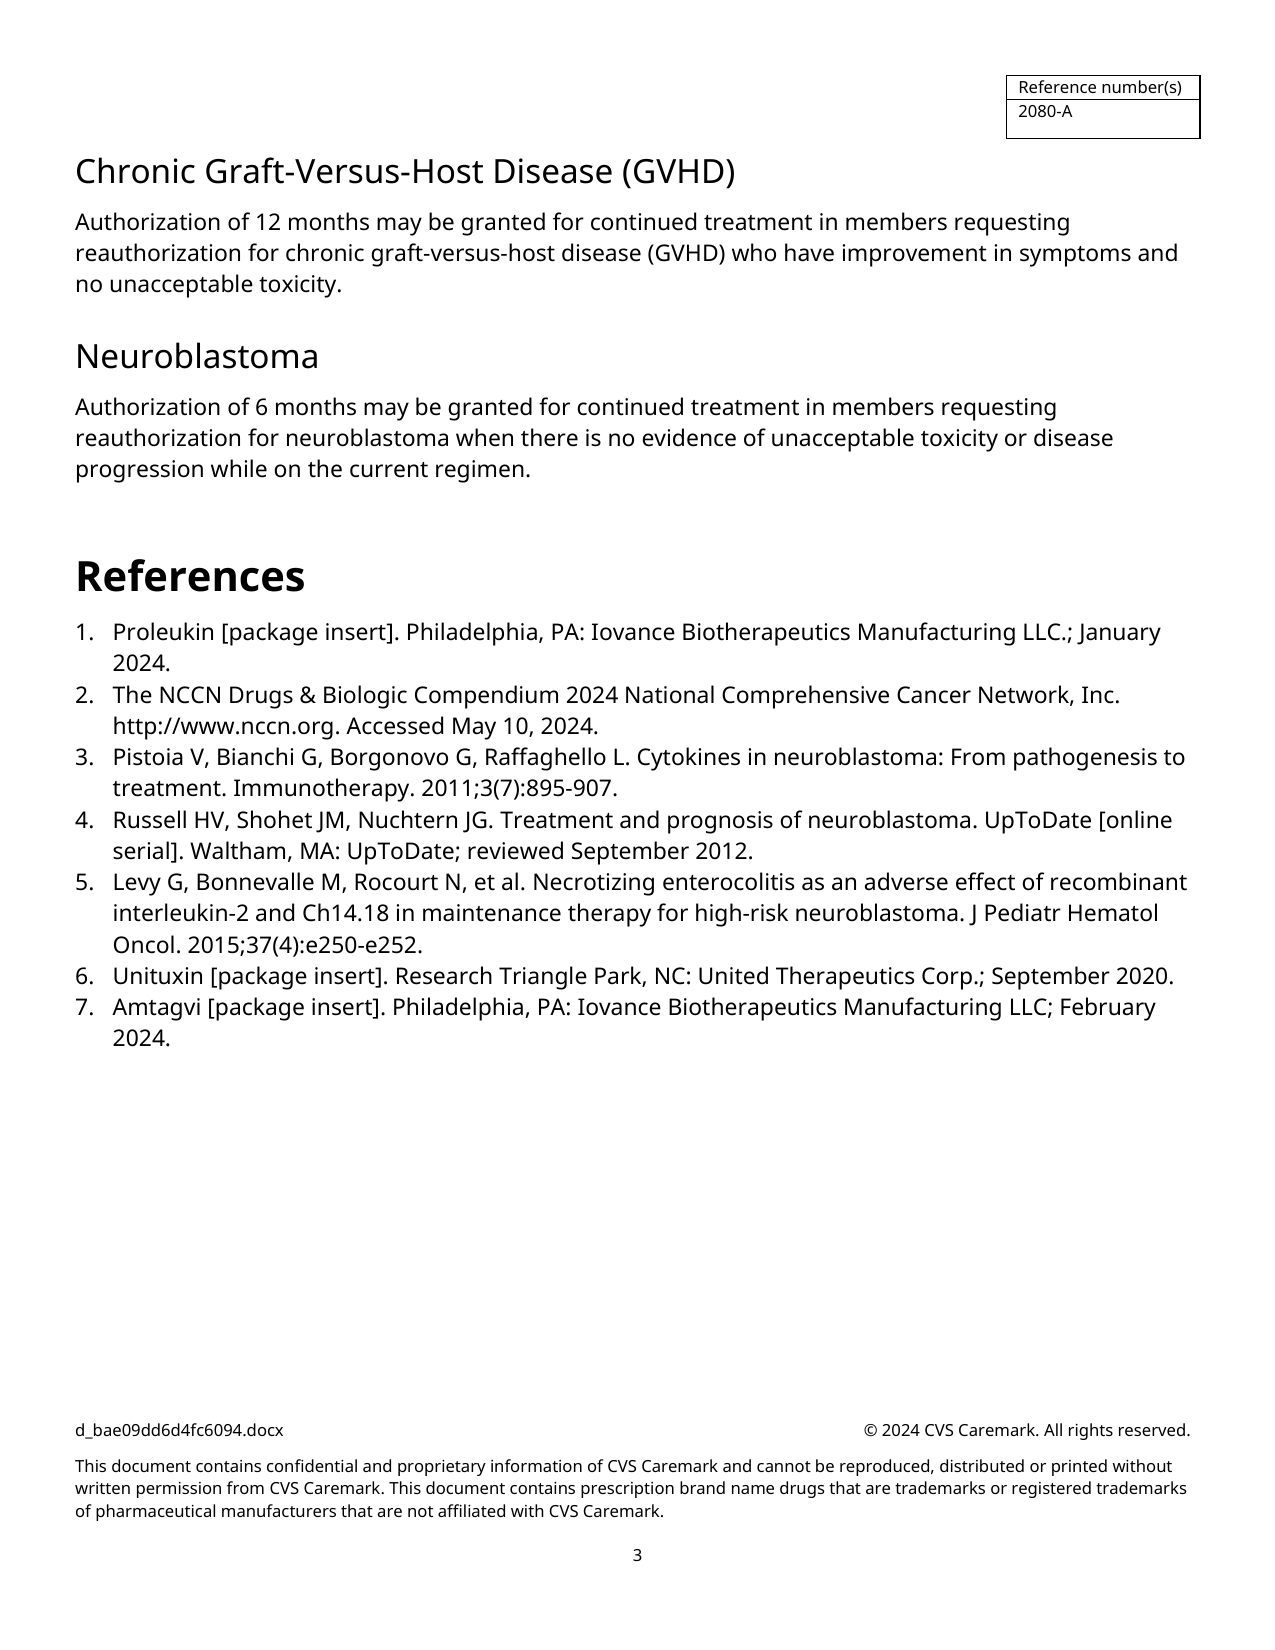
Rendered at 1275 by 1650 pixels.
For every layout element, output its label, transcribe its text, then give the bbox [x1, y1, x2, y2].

text Unituxin [package insert]. Research Triangle Park, NC: United Therapeutics Corp.; September 2020. [75, 960, 1200, 991]
subtitle Chronic Graft-Versus-Host Disease (GVHD) [75, 148, 1200, 193]
text Pistoia V, Bianchi G, Borgonovo G, Raffaghello L. Cytokines in neuroblastoma: From pathogenesis to treatment. Immunotherapy. 2011;3(7):895-907. [75, 741, 1200, 804]
subtitle Neuroblastoma [75, 333, 1200, 378]
subtitle References [75, 547, 1200, 604]
text Authorization of 12 months may be granted for continued treatment in members requesting reauthorization for chronic graft-versus-host disease (GVHD) who have improvement in symptoms and no unacceptable toxicity. [75, 206, 1200, 299]
text Amtagvi [package insert]. Philadelphia, PA: Iovance Biotherapeutics Manufacturing LLC; February 2024. [75, 991, 1200, 1054]
text Russell HV, Shohet JM, Nuchtern JG. Treatment and prognosis of neuroblastoma. UpToDate [online serial]. Waltham, MA: UpToDate; reviewed September 2012. [75, 804, 1200, 866]
text Levy G, Bonnevalle M, Rocourt N, et al. Necrotizing enterocolitis as an adverse effect of recombinant interleukin-2 and Ch14.18 in maintenance therapy for high-risk neuroblastoma. J Pediatr Hematol Oncol. 2015;37(4):e250-e252. [75, 866, 1200, 960]
text Proleukin [package insert]. Philadelphia, PA: Iovance Biotherapeutics Manufacturing LLC.; January 2024. [75, 616, 1200, 679]
text The NCCN Drugs & Biologic Compendium 2024 National Comprehensive Cancer Network, Inc. http://www.nccn.org. Accessed May 10, 2024. [75, 679, 1200, 741]
text Authorization of 6 months may be granted for continued treatment in members requesting reauthorization for neuroblastoma when there is no evidence of unacceptable toxicity or disease progression while on the current regimen. [75, 391, 1200, 484]
